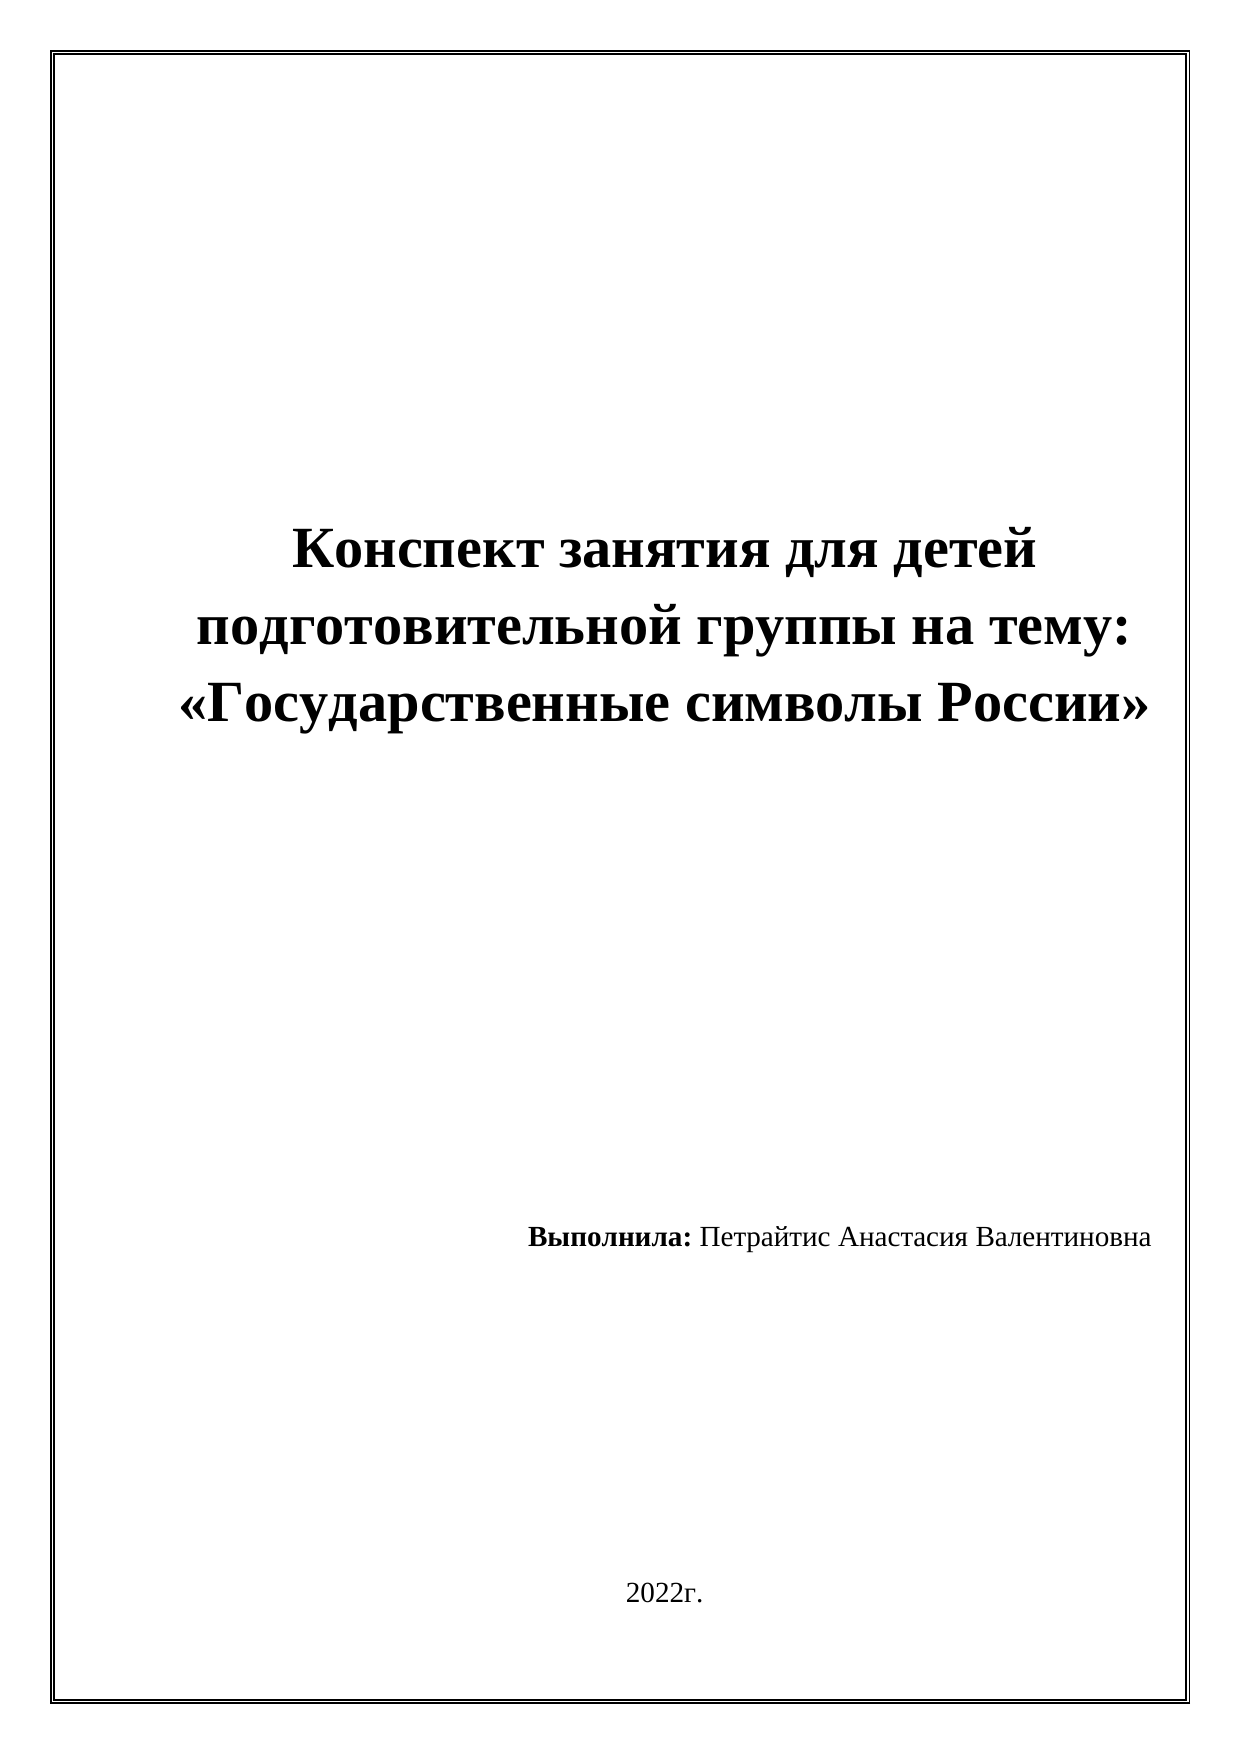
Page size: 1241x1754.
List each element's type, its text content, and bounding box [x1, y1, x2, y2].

text Конспект занятия для детей подготовительной группы на тему: «Государственные символы России» [177, 513, 1152, 734]
text Выполнила: Петрайтис Анастасия Валентиновна [177, 1219, 1152, 1253]
text 2022г. [177, 1575, 1152, 1609]
